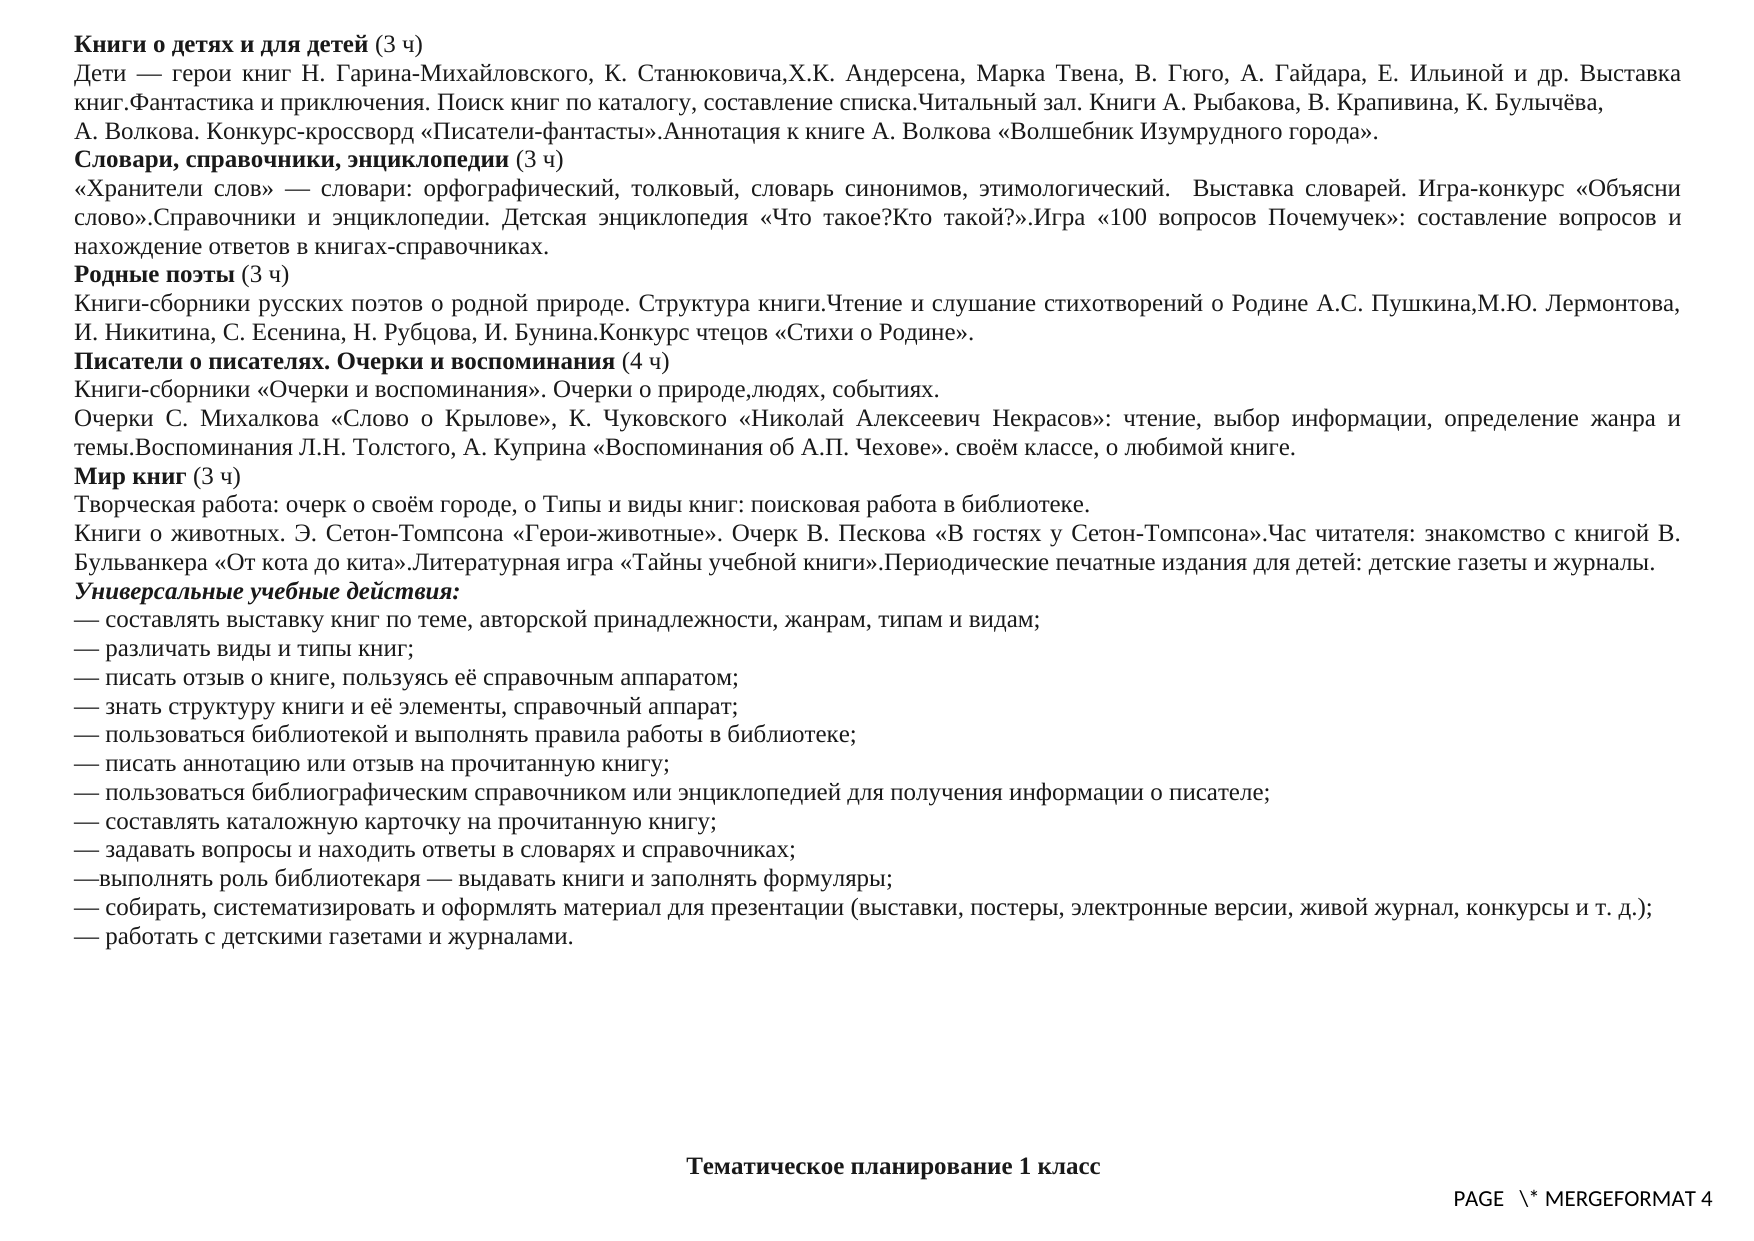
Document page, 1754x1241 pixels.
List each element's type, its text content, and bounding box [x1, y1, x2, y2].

text — составлять выставку книг по теме, авторской принадлежности, жанрам, типам и видам; [74, 604, 1683, 633]
text Книги-сборники «Очерки и воспоминания». Очерки о природе,людях, событиях. [74, 374, 1683, 403]
text — пользоваться библиотекой и выполнять правила работы в библиотеке; [74, 719, 1683, 748]
text — задавать вопросы и находить ответы в словарях и справочниках; [74, 834, 1683, 863]
text Мир книг (3 ч) [74, 461, 1683, 489]
text Книги о животных. Э. Сетон-Томпсона «Герои-животные». Очерк В. Пескова «В гостях у Сетон-Томпсона».Час читателя: знакомство с книгой В. Бульванкера «От кота до кита».Литературная игра «Тайны учебной книги».Периодические печатные издания для детей: детские газеты и журналы. [74, 518, 1683, 576]
text — составлять каталожную карточку на прочитанную книгу; [74, 806, 1683, 834]
text — пользоваться библиографическим справочником или энциклопедией для получения информации о писателе; [74, 777, 1683, 806]
text — писать отзыв о книге, пользуясь её справочным аппаратом; [74, 662, 1683, 691]
text —выполнять роль библиотекаря — выдавать книги и заполнять формуляры; [74, 863, 1683, 892]
text Универсальные учебные действия: [74, 576, 1683, 604]
text А. Волкова. Конкурс-кроссворд «Писатели-фантасты».Аннотация к книге А. Волкова «Волшебник Изумрудного города». [74, 116, 1683, 144]
text — различать виды и типы книг; [74, 633, 1683, 662]
text — собирать, систематизировать и оформлять материал для презентации (выставки, постеры, электронные версии, живой журнал, конкурсы и т. д.); [74, 892, 1683, 921]
text Тематическое планирование 1 класс [74, 1151, 1713, 1179]
text Словари, справочники, энциклопедии (3 ч) [74, 144, 1683, 173]
text Дети — герои книг Н. Гарина-Михайловского, К. Станюковича,Х.К. Андерсена, Марка Твена, В. Гюго, А. Гайдара, Е. Ильиной и др. Выставка книг.Фантастика и приключения. Поиск книг по каталогу, составление списка.Читальный зал. Книги А. Рыбакова, В. Крапивина, К. Булычёва, [74, 58, 1683, 116]
text Книги-сборники русских поэтов о родной природе. Структура книги.Чтение и слушание стихотворений о Родине А.С. Пушкина,М.Ю. Лермонтова, И. Никитина, С. Есенина, Н. Рубцова, И. Бунина.Конкурс чтецов «Стихи о Родине». [74, 288, 1683, 346]
text Творческая работа: очерк о своём городе, о Типы и виды книг: поисковая работа в библиотеке. [74, 489, 1683, 518]
text Родные поэты (3 ч) [74, 259, 1683, 288]
text — работать с детскими газетами и журналами. [74, 921, 1683, 949]
text Писатели о писателях. Очерки и воспоминания (4 ч) [74, 346, 1683, 374]
text — знать структуру книги и её элементы, справочный аппарат; [74, 691, 1683, 719]
text Очерки С. Михалкова «Слово о Крылове», К. Чуковского «Николай Алексеевич Некрасов»: чтение, выбор информации, определение жанра и темы.Воспоминания Л.Н. Толстого, А. Куприна «Воспоминания об А.П. Чехове». своём классе, о любимой книге. [74, 403, 1683, 461]
text «Хранители слов» — словари: орфографический, толковый, словарь синонимов, этимологический. Выставка словарей. Игра-конкурс «Объясни слово».Справочники и энциклопедии. Детская энциклопедия «Что такое?Кто такой?».Игра «100 вопросов Почемучек»: составление вопросов и нахождение ответов в книгах-справочниках. [74, 173, 1683, 259]
text — писать аннотацию или отзыв на прочитанную книгу; [74, 748, 1683, 777]
text Книги о детях и для детей (3 ч) [74, 29, 1683, 58]
